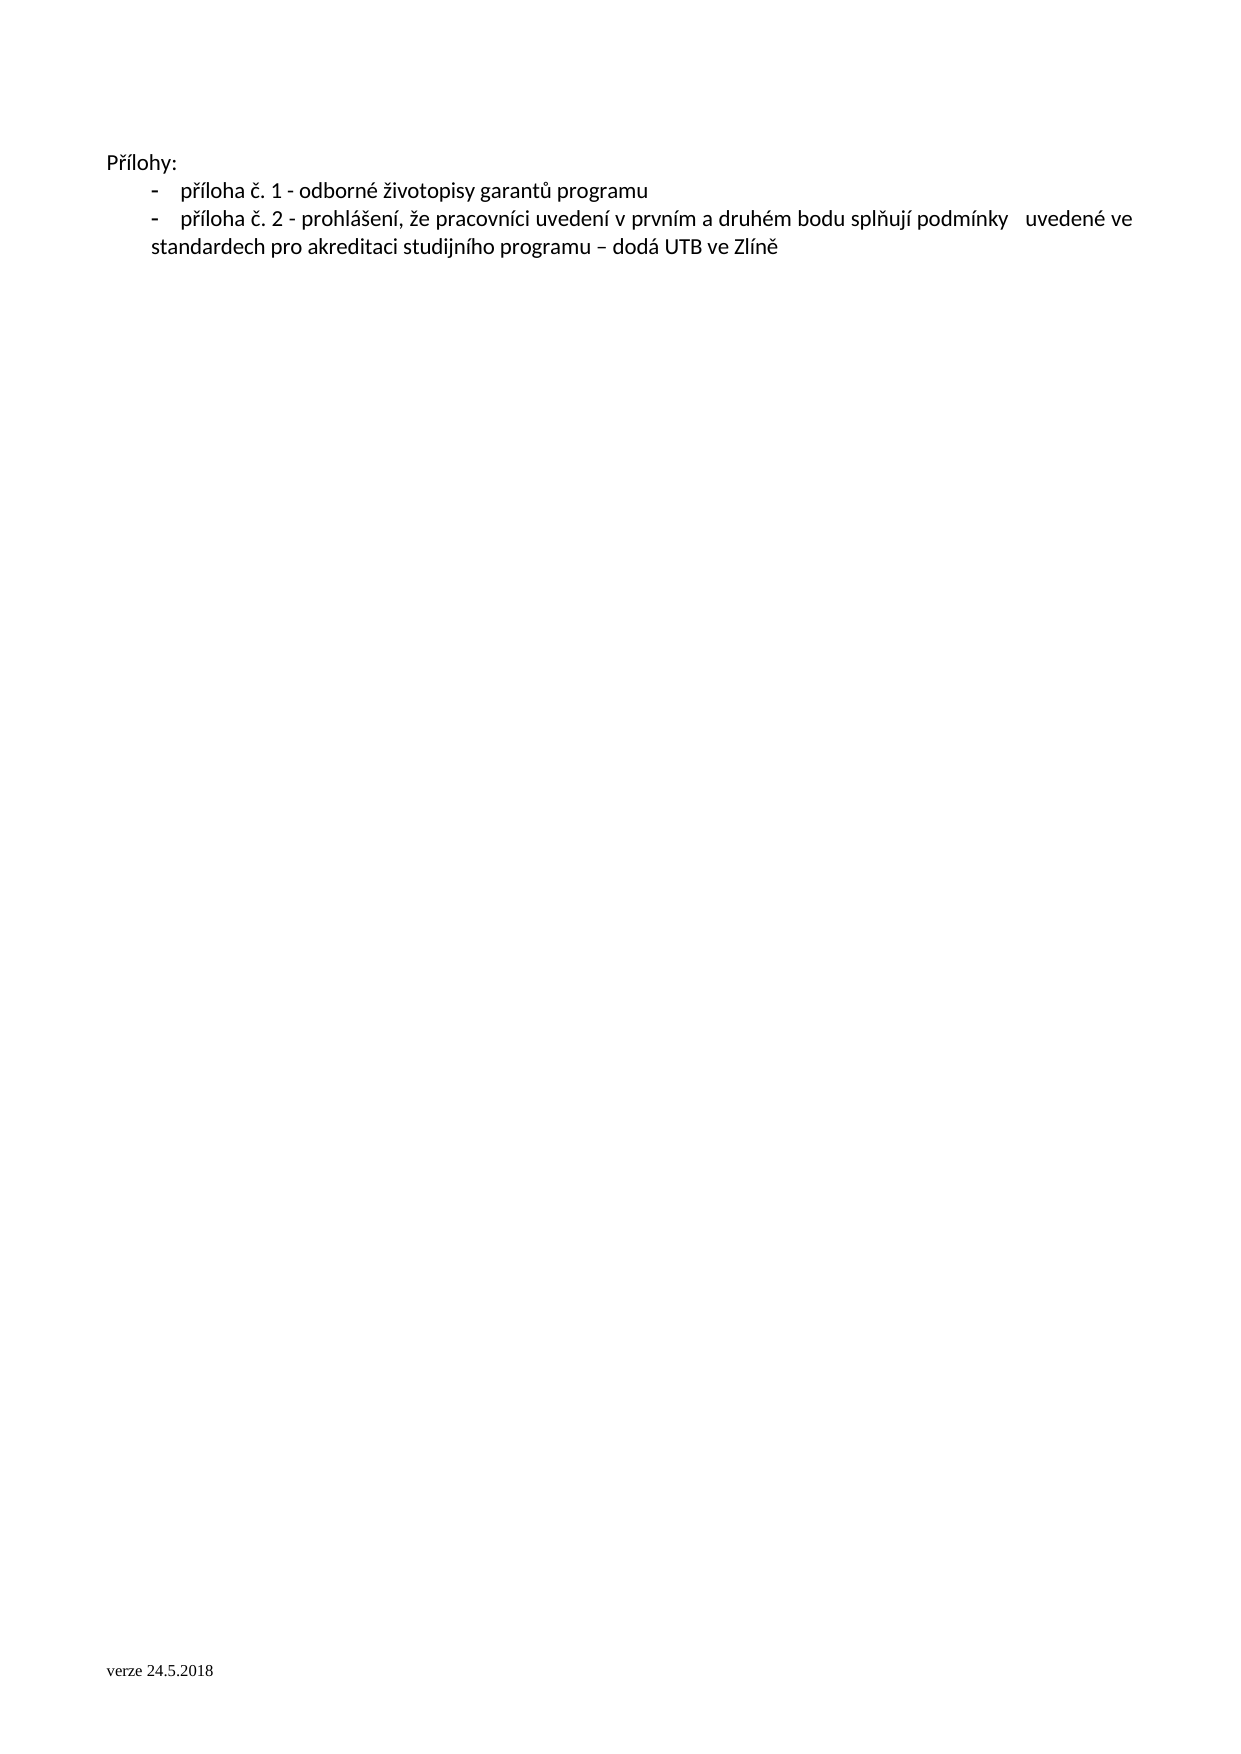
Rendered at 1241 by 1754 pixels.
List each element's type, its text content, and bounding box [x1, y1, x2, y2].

list příloha č. 2 - prohlášení, že pracovníci uvedení v prvním a druhém bodu splňují podmínky uvedené ve standardech pro akreditaci studijního programu – dodá UTB ve Zlíně [151, 204, 1133, 260]
text Přílohy: [106, 148, 1134, 176]
list příloha č. 1 - odborné životopisy garantů programu [151, 176, 1133, 204]
